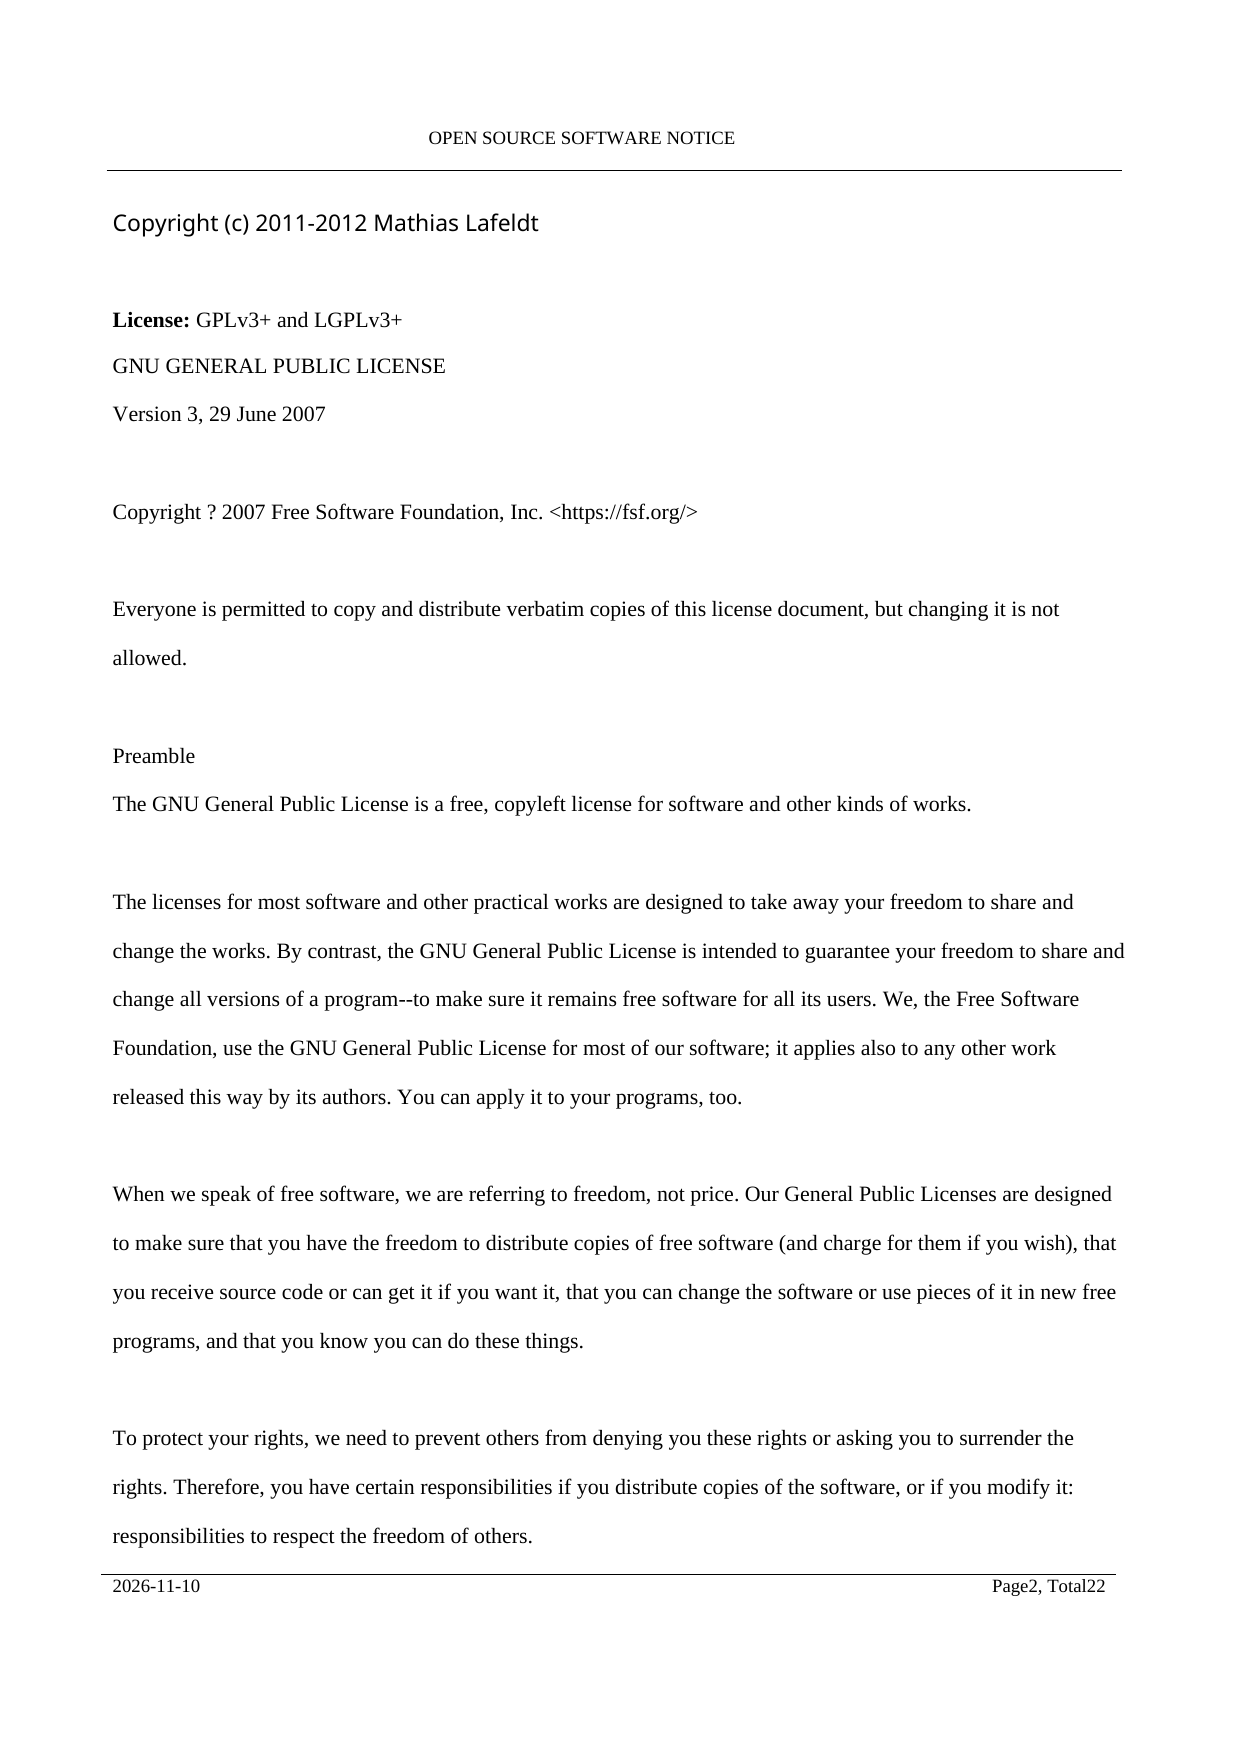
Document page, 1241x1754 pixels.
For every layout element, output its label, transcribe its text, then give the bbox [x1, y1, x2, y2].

text License: GPLv3+ and LGPLv3+ [112, 304, 1128, 336]
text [112, 206, 1128, 288]
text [112, 349, 1128, 1551]
